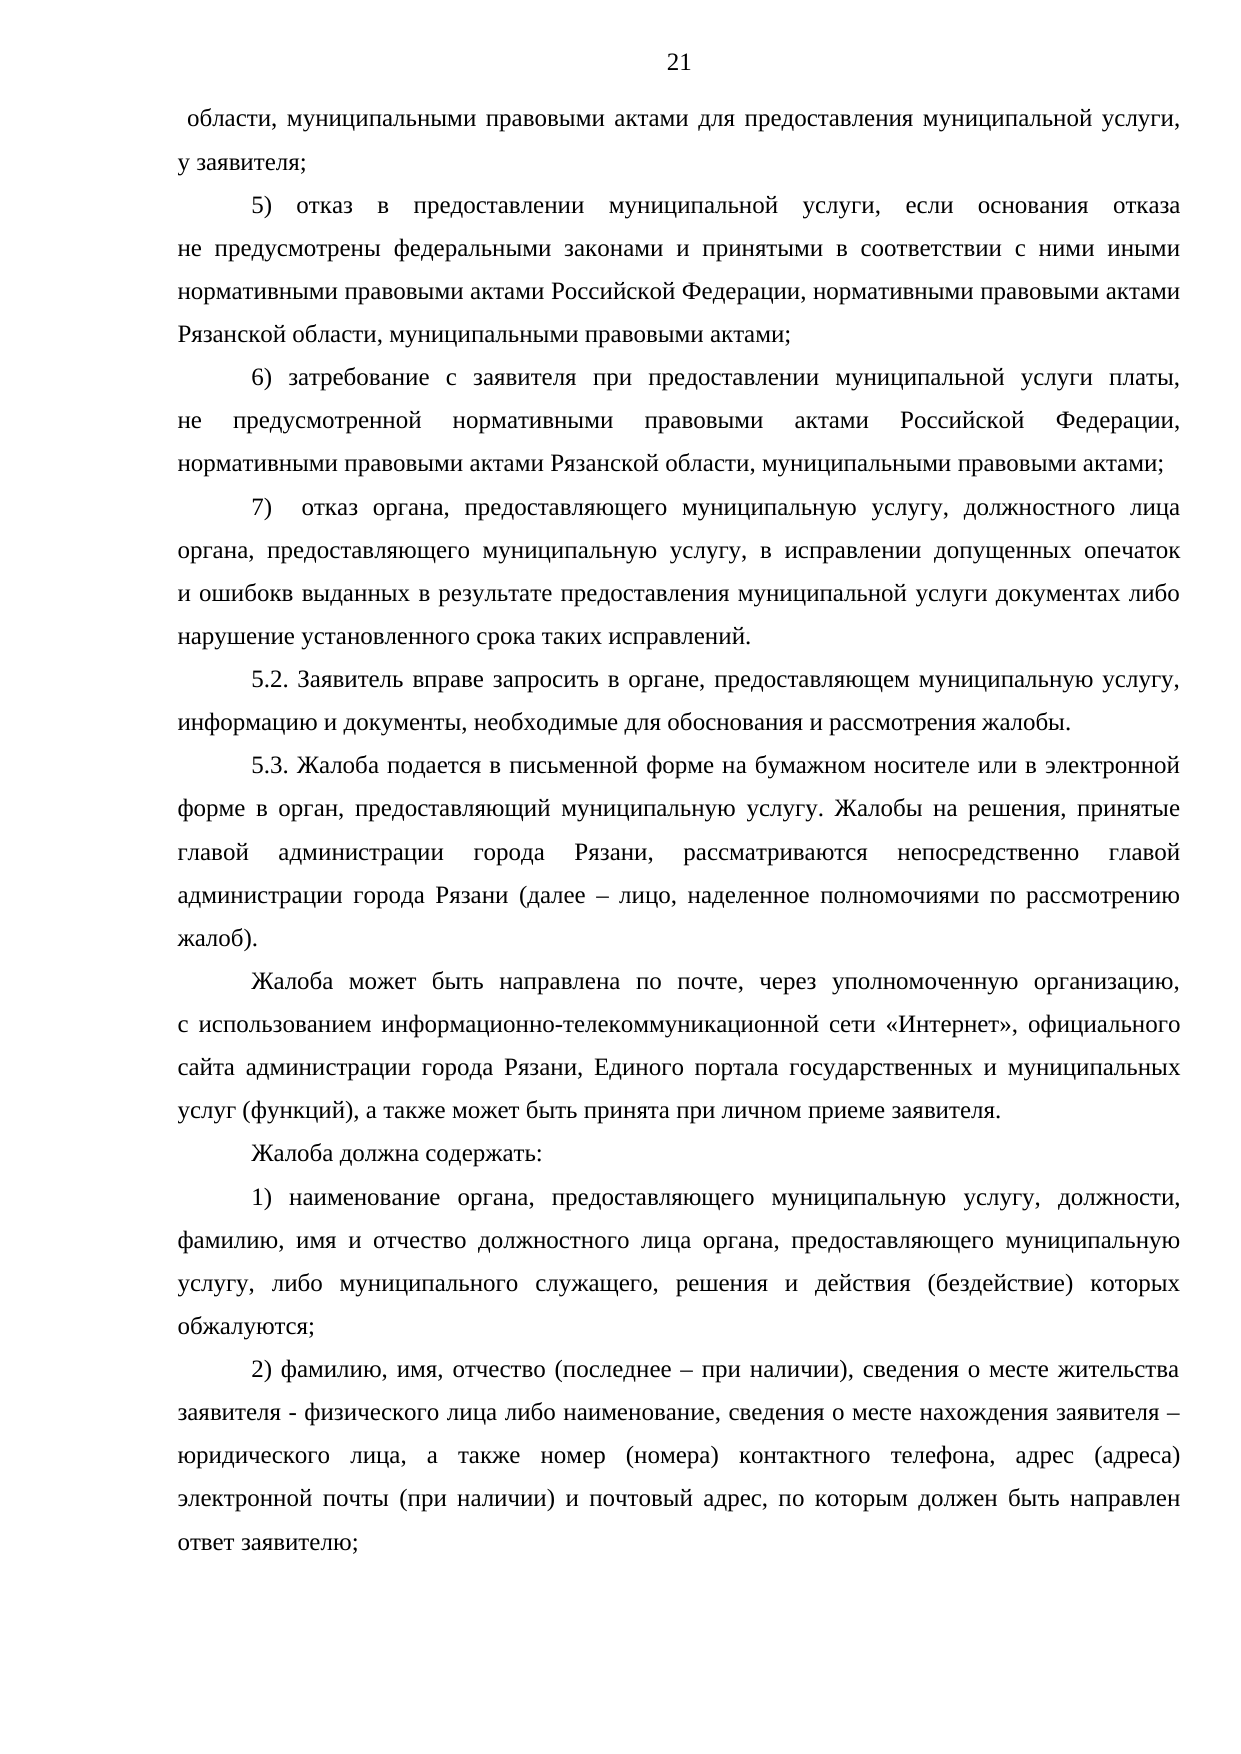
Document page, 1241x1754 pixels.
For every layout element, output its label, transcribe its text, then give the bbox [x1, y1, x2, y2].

text 6) затребование с заявителя при предоставлении муниципальной услуги платы, не предусмотренной нормативными правовыми актами Российской Федерации, нормативными правовыми актами Рязанской области, муниципальными правовыми актами; [177, 362, 1181, 477]
text 1) наименование органа, предоставляющего муниципальную услугу, должности, фамилию, имя и отчество должностного лица органа, предоставляющего муниципальную услугу, либо муниципального служащего, решения и действия (бездействие) которых обжалуются; [177, 1182, 1181, 1340]
text области, муниципальными правовыми актами для предоставления муниципальной услуги, у заявителя; [177, 103, 1181, 175]
text Жалоба должна содержать: [177, 1138, 1181, 1167]
text 7) отказ органа, предоставляющего муниципальную услугу, должностного лица органа, предоставляющего муниципальную услугу, в исправлении допущенных опечаток и ошибокв выданных в результате предоставления муниципальной услуги документах либо нарушение установленного срока таких исправлений. [177, 492, 1181, 650]
text 5) отказ в предоставлении муниципальной услуги, если основания отказа не предусмотрены федеральными законами и принятыми в соответствии с ними иными нормативными правовыми актами Российской Федерации, нормативными правовыми актами Рязанской области, муниципальными правовыми актами; [177, 190, 1181, 348]
text 2) фамилию, имя, отчество (последнее – при наличии), сведения о месте жительства заявителя - физического лица либо наименование, сведения о месте нахождения заявителя – юридического лица, а также номер (номера) контактного телефона, адрес (адреса) электронной почты (при наличии) и почтовый адрес, по которым должен быть направлен ответ заявителю; [177, 1354, 1181, 1555]
text 5.3. Жалоба подается в письменной форме на бумажном носителе или в электронной форме в орган, предоставляющий муниципальную услугу. Жалобы на решения, принятые главой администрации города Рязани, рассматриваются непосредственно главой администрации города Рязани (далее – лицо, наделенное полномочиями по рассмотрению жалоб). [177, 750, 1181, 952]
text Жалоба может быть направлена по почте, через уполномоченную организацию, с использованием информационно-телекоммуникационной сети «Интернет», официального сайта администрации города Рязани, Единого портала государственных и муниципальных услуг (функций), а также может быть принята при личном приеме заявителя. [177, 966, 1181, 1124]
text 5.2. Заявитель вправе запросить в органе, предоставляющем муниципальную услугу, информацию и документы, необходимые для обоснования и рассмотрения жалобы. [177, 664, 1181, 736]
